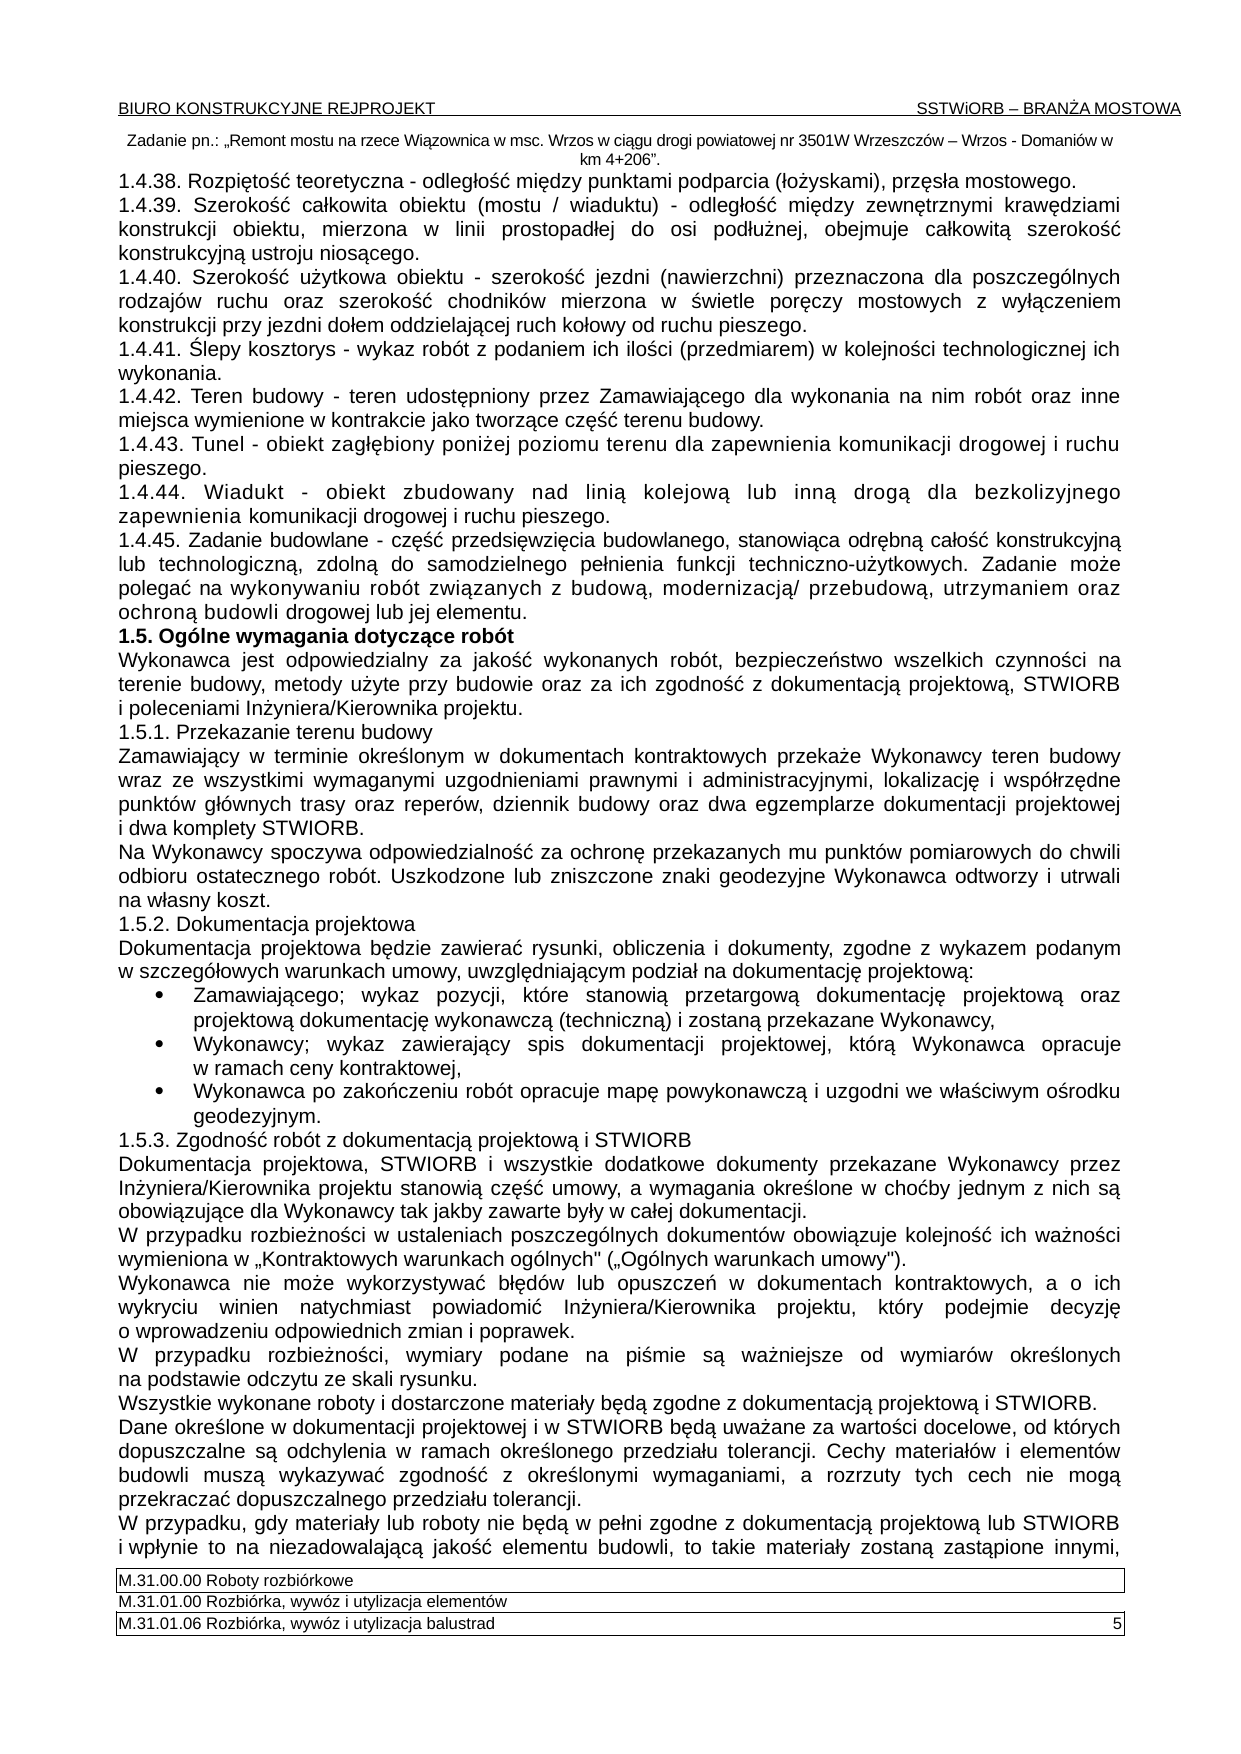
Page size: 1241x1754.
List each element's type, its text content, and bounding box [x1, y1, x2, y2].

text Dokumentacja projektowa będzie zawierać rysunki, obliczenia i dokumenty, zgodne z wykazem podanym w szczegółowych warunkach umowy, uwzględniającym podział na dokumentację projektową: [118, 935, 1122, 983]
text 1.4.39. Szerokość całkowita obiektu (mostu / wiaduktu) - odległość między zewnętrznymi krawędziami konstrukcji obiektu, mierzona w linii prostopadłej do osi podłużnej, obejmuje całkowitą szerokość konstrukcyjną ustroju niosącego. [118, 193, 1122, 264]
text 1.4.44. Wiadukt - obiekt zbudowany nad linią kolejową lub inną drogą dla bezkolizyjnego zapewnienia komunikacji drogowej i ruchu pieszego. [118, 480, 1122, 528]
text 1.4.40. Szerokość użytkowa obiektu - szerokość jezdni (nawierzchni) przeznaczona dla poszczególnych rodzajów ruchu oraz szerokość chodników mierzona w świetle poręczy mostowych z wyłączeniem konstrukcji przy jezdni dołem oddzielającej ruch kołowy od ruchu pieszego. [118, 264, 1122, 336]
text Na Wykonawcy spoczywa odpowiedzialność za ochronę przekazanych mu punktów pomiarowych do chwili odbioru ostatecznego robót. Uszkodzone lub zniszczone znaki geodezyjne Wykonawca odtworzy i utrwali na własny koszt. [118, 839, 1122, 911]
text Dane określone w dokumentacji projektowej i w STWIORB będą uważane za wartości docelowe, od których dopuszczalne są odchylenia w ramach określonego przedziału tolerancji. Cechy materiałów i elementów budowli muszą wykazywać zgodność z określonymi wymaganiami, a rozrzuty tych cech nie mogą przekraczać dopuszczalnego przedziału tolerancji. [118, 1415, 1122, 1511]
text 1.4.45. Zadanie budowlane - część przedsięwzięcia budowlanego, stanowiąca odrębną całość konstrukcyjną lub technologiczną, zdolną do samodzielnego pełnienia funkcji techniczno-użytkowych. Zadanie może polegać na wykonywaniu robót związanych z budową, modernizacją/ przebudową, utrzymaniem oraz ochroną budowli drogowej lub jej elementu. [118, 528, 1122, 624]
list Wykonawca po zakończeniu robót opracuje mapę powykonawczą i uzgodni we właściwym ośrodku geodezyjnym. [156, 1079, 1122, 1127]
text Wykonawca jest odpowiedzialny za jakość wykonanych robót, bezpieczeństwo wszelkich czynności na terenie budowy, metody użyte przy budowie oraz za ich zgodność z dokumentacją projektową, STWIORB i poleceniami Inżyniera/Kierownika projektu. [118, 648, 1122, 720]
text W przypadku rozbieżności, wymiary podane na piśmie są ważniejsze od wymiarów określonych na podstawie odczytu ze skali rysunku. [118, 1343, 1122, 1391]
text Zamawiający w terminie określonym w dokumentach kontraktowych przekaże Wykonawcy teren budowy wraz ze wszystkimi wymaganymi uzgodnieniami prawnymi i administracyjnymi, lokalizację i współrzędne punktów głównych trasy oraz reperów, dziennik budowy oraz dwa egzemplarze dokumentacji projektowej i dwa komplety STWIORB. [118, 744, 1122, 839]
list Zamawiającego; wykaz pozycji, które stanowią przetargową dokumentację projektową oraz projektową dokumentację wykonawczą (techniczną) i zostaną przekazane Wykonawcy, [156, 983, 1122, 1031]
text 1.4.38. Rozpiętość teoretyczna - odległość między punktami podparcia (łożyskami), przęsła mostowego. [118, 169, 1122, 193]
text 1.4.43. Tunel - obiekt zagłębiony poniżej poziomu terenu dla zapewnienia komunikacji drogowej i ruchu pieszego. [118, 432, 1122, 480]
text W przypadku rozbieżności w ustaleniach poszczególnych dokumentów obowiązuje kolejność ich ważności wymieniona w „Kontraktowych warunkach ogólnych" („Ogólnych warunkach umowy"). [118, 1223, 1122, 1271]
text 1.5.1. Przekazanie terenu budowy [118, 720, 1122, 744]
text 1.5. Ogólne wymagania dotyczące robót [118, 624, 1122, 648]
text Wykonawca nie może wykorzystywać błędów lub opuszczeń w dokumentach kontraktowych, a o ich wykryciu winien natychmiast powiadomić Inżyniera/Kierownika projektu, który podejmie decyzję o wprowadzeniu odpowiednich zmian i poprawek. [118, 1271, 1122, 1343]
text 1.4.42. Teren budowy - teren udostępniony przez Zamawiającego dla wykonania na nim robót oraz inne miejsca wymienione w kontrakcie jako tworzące część terenu budowy. [118, 384, 1122, 432]
list Wykonawcy; wykaz zawierający spis dokumentacji projektowej, którą Wykonawca opracuje w ramach ceny kontraktowej, [156, 1031, 1122, 1079]
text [118, 1511, 1122, 1559]
text 1.5.2. Dokumentacja projektowa [118, 911, 1122, 935]
text Dokumentacja projektowa, STWIORB i wszystkie dodatkowe dokumenty przekazane Wykonawcy przez Inżyniera/Kierownika projektu stanowią część umowy, a wymagania określone w choćby jednym z nich są obowiązujące dla Wykonawcy tak jakby zawarte były w całej dokumentacji. [118, 1151, 1122, 1223]
text 1.5.3. Zgodność robót z dokumentacją projektową i STWIORB [118, 1127, 1122, 1151]
text 1.4.41. Ślepy kosztorys - wykaz robót z podaniem ich ilości (przedmiarem) w kolejności technologicznej ich wykonania. [118, 336, 1122, 384]
text Wszystkie wykonane roboty i dostarczone materiały będą zgodne z dokumentacją projektową i STWIORB. [118, 1391, 1122, 1415]
